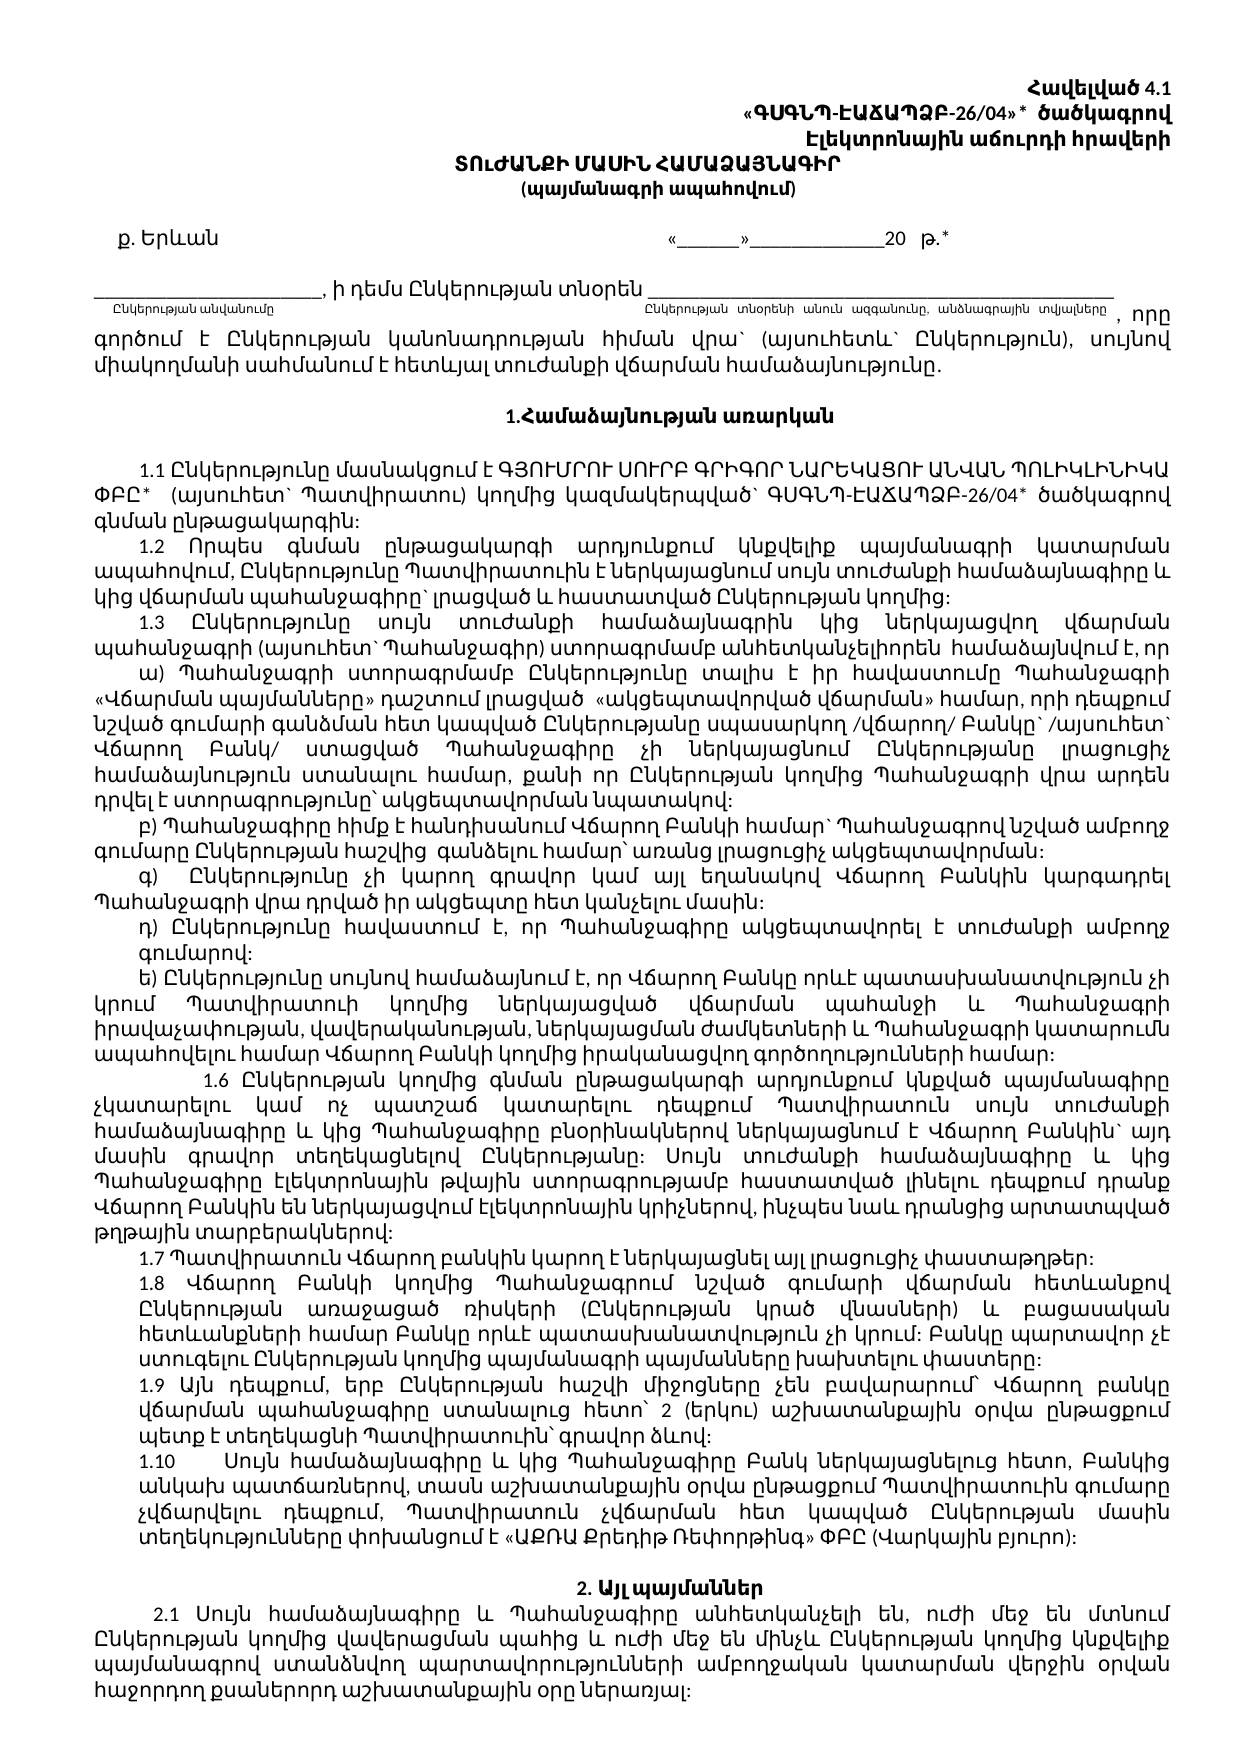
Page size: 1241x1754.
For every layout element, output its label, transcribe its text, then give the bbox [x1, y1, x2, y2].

text 1.Համաձայնության առարկան [169, 403, 1171, 428]
text ______________________, ի դեմս Ընկերության տնօրեն _____________________________________________ [94, 276, 1171, 301]
text Հավելված 4.1 [94, 75, 1171, 100]
text 2.1 Սույն համաձայնագիրը և Պահանջագիրը անհետկանչելի են, ուժի մեջ են մտնում Ընկերության կողմից վավերացման պահից և ուժի մեջ են մինչև Ընկերության կողմից կնքվելիք պայմանագրով ստանձնվող պարտավորությունների ամբողջական կատարման վերջին օրվան հաջորդող քսաներորդ աշխատանքային օրը ներառյալ: [94, 1601, 1171, 1702]
text ք. Երևան «______»_____________20 թ.* [94, 225, 1171, 250]
text 1.10 Սույն համաձայնագիրը և կից Պահանջագիրը Բանկ ներկայացնելուց հետո, Բանկից անկախ պատճառներով, տասն աշխատանքային օրվա ընթացքում Պատվիրատուին գումարը չվճարվելու դեպքում, Պատվիրատուն չվճարման հետ կապված Ընկերության մասին տեղեկությունները փոխանցում է «ԱՔՌԱ Քրեդիթ Ռեփորթինգ» ՓԲԸ (Վարկային բյուրո): [138, 1448, 1171, 1550]
text 1.3 Ընկերությունը սույն տուժանքի համաձայնագրին կից ներկայացվող վճարման պահանջագրի (այսուհետ` Պահանջագիր) ստորագրմամբ անհետկանչելիորեն համաձայնվում է, որ [94, 609, 1171, 660]
text 1.7 Պատվիրատուն Վճարող բանկին կարող է ներկայացնել այլ լրացուցիչ փաստաթղթեր: [138, 1245, 1171, 1270]
text բ) Պահանջագիրը հիմք է հանդիսանում Վճարող Բանկի համար` Պահանջագրով նշված ամբողջ գումարը Ընկերության հաշվից գանձելու համար՝ առանց լրացուցիչ ակցեպտավորման: [94, 813, 1171, 864]
text 2. Այլ պայմաններ [169, 1575, 1171, 1601]
text ե) Ընկերությունը սույնով համաձայնում է, որ Վճարող Բանկը որևէ պատասխանատվություն չի կրում Պատվիրատուի կողմից ներկայացված վճարման պահանջի և Պահանջագրի իրավաչափության, վավերականության, ներկայացման ժամկետների և Պահանջագրի կատարումն ապահովելու համար Վճարող Բանկի կողմից իրականացվող գործողությունների համար: [94, 965, 1171, 1067]
text 1.9 Այն դեպքում, երբ Ընկերության հաշվի միջոցները չեն բավարարում՝ Վճարող բանկը վճարման պահանջագիրը ստանալուց հետո՝ 2 (երկու) աշխատանքային օրվա ընթացքում պետք է տեղեկացնի Պատվիրատուին՝ գրավոր ձևով: [138, 1372, 1171, 1448]
text 1.8 Վճարող Բանկի կողմից Պահանջագրում նշված գումարի վճարման հետևանքով Ընկերության առաջացած ռիսկերի (Ընկերության կրած վնասների) և բացասական հետևանքների համար Բանկը որևէ պատասխանատվություն չի կրում: Բանկը պարտավոր չէ ստուգելու Ընկերության կողմից պայմանագրի պայմանները խախտելու փաստերը: [138, 1270, 1171, 1372]
text 1.2 Որպես գնման ընթացակարգի արդյունքում կնքվելիք պայմանագրի կատարման ապահովում, Ընկերությունը Պատվիրատուին է ներկայացնում սույն տուժանքի համաձայնագիրը և կից վճարման պահանջագիրը` լրացված և հաստատված Ընկերության կողմից: [94, 533, 1171, 609]
text 1.1 Ընկերությունը մասնակցում է ԳՅՈՒՄՐՈՒ ՍՈՒՐԲ ԳՐԻԳՈՐ ՆԱՐԵԿԱՑՈՒ ԱՆՎԱՆ ՊՈԼԻԿԼԻՆԻԿԱ ՓԲԸ* (այսուհետ` Պատվիրատու) կողմից կազմակերպված` ԳՍԳՆՊ-ԷԱՃԱՊՁԲ-26/04* ծածկագրով գնման ընթացակարգին: [94, 457, 1171, 533]
text «ԳՍԳՆՊ-ԷԱՃԱՊՁԲ-26/04»* ծածկագրով [94, 100, 1171, 126]
text (պայմանագրի ապահովում) [94, 177, 1171, 199]
text ՏՈւԺԱՆՔԻ ՄԱՍԻՆ ՀԱՄԱՁԱՅՆԱԳԻՐ [94, 151, 1171, 177]
text Ընկերության անվանումը Ընկերության տնօրենի անուն ազգանունը, անձնագրային տվյալները , որը գործում է Ընկերության կանոնադրության հիման վրա` (այսուհետև` Ընկերություն), սույնով միակողմանի սահմանում է հետևյալ տուժանքի վճարման համաձայնությունը. [94, 301, 1171, 377]
text ա) Պահանջագրի ստորագրմամբ Ընկերությունը տալիս է իր հավաստումը Պահանջագրի «Վճարման պայմանները» դաշտում լրացված «ակցեպտավորված վճարման» համար, որի դեպքում նշված գումարի գանձման հետ կապված Ընկերությանը սպասարկող /վճարող/ Բանկը` /այսուհետ` Վճարող Բանկ/ ստացված Պահանջագիրը չի ներկայացնում Ընկերությանը լրացուցիչ համաձայնություն ստանալու համար, քանի որ Ընկերության կողմից Պահանջագրի վրա արդեն դրվել է ստորագրությունը՝ ակցեպտավորման նպատակով: [94, 660, 1171, 813]
text գ) Ընկերությունը չի կարող գրավոր կամ այլ եղանակով Վճարող Բանկին կարգադրել Պահանջագրի վրա դրված իր ակցեպտը հետ կանչելու մասին: [94, 864, 1171, 914]
text 1.6 Ընկերության կողմից գնման ընթացակարգի արդյունքում կնքված պայմանագիրը չկատարելու կամ ոչ պատշաճ կատարելու դեպքում Պատվիրատուն սույն տուժանքի համաձայնագիրը և կից Պահանջագիրը բնօրինակներով ներկայացնում է Վճարող Բանկին` այդ մասին գրավոր տեղեկացնելով Ընկերությանը: Սույն տուժանքի համաձայնագիրը և կից Պահանջագիրը էլեկտրոնային թվային ստորագրությամբ հաստատված լինելու դեպքում դրանք Վճարող Բանկին են ներկայացվում էլեկտրոնային կրիչներով, ինչպես նաև դրանցից արտատպված թղթային տարբերակներով: [94, 1067, 1171, 1245]
text դ) Ընկերությունը հավաստում է, որ Պահանջագիրը ակցեպտավորել է տուժանքի ամբողջ գումարով: [138, 914, 1171, 965]
text Էլեկտրոնային աճուրդի հրավերի [94, 126, 1171, 151]
